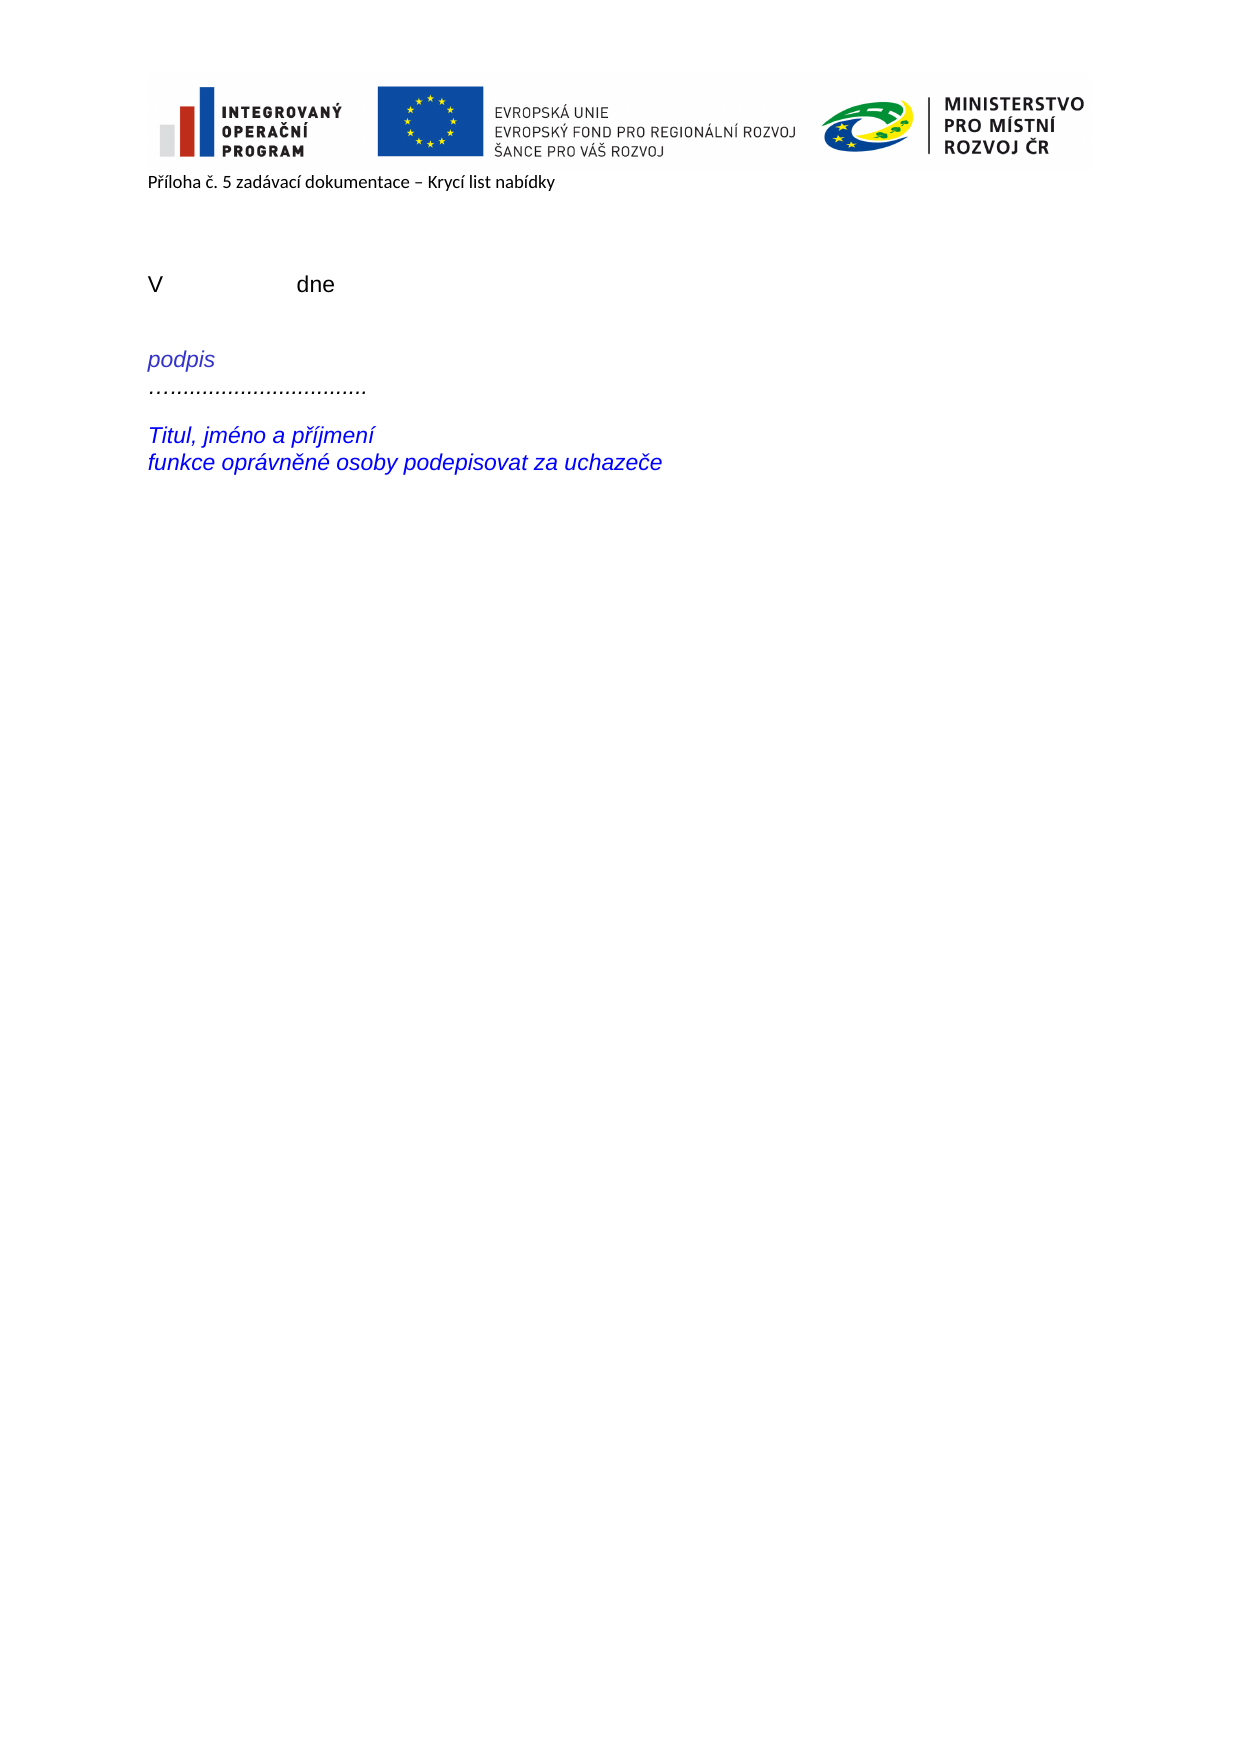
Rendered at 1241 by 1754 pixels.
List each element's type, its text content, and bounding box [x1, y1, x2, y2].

text podpis [148, 346, 1093, 373]
text V dne [148, 271, 1093, 297]
text Titul, jméno a příjmení [148, 422, 1093, 448]
text …............................... [148, 373, 1093, 399]
picture [147, 73, 1093, 171]
text funkce oprávněné osoby podepisovat za uchazeče [148, 448, 1093, 475]
